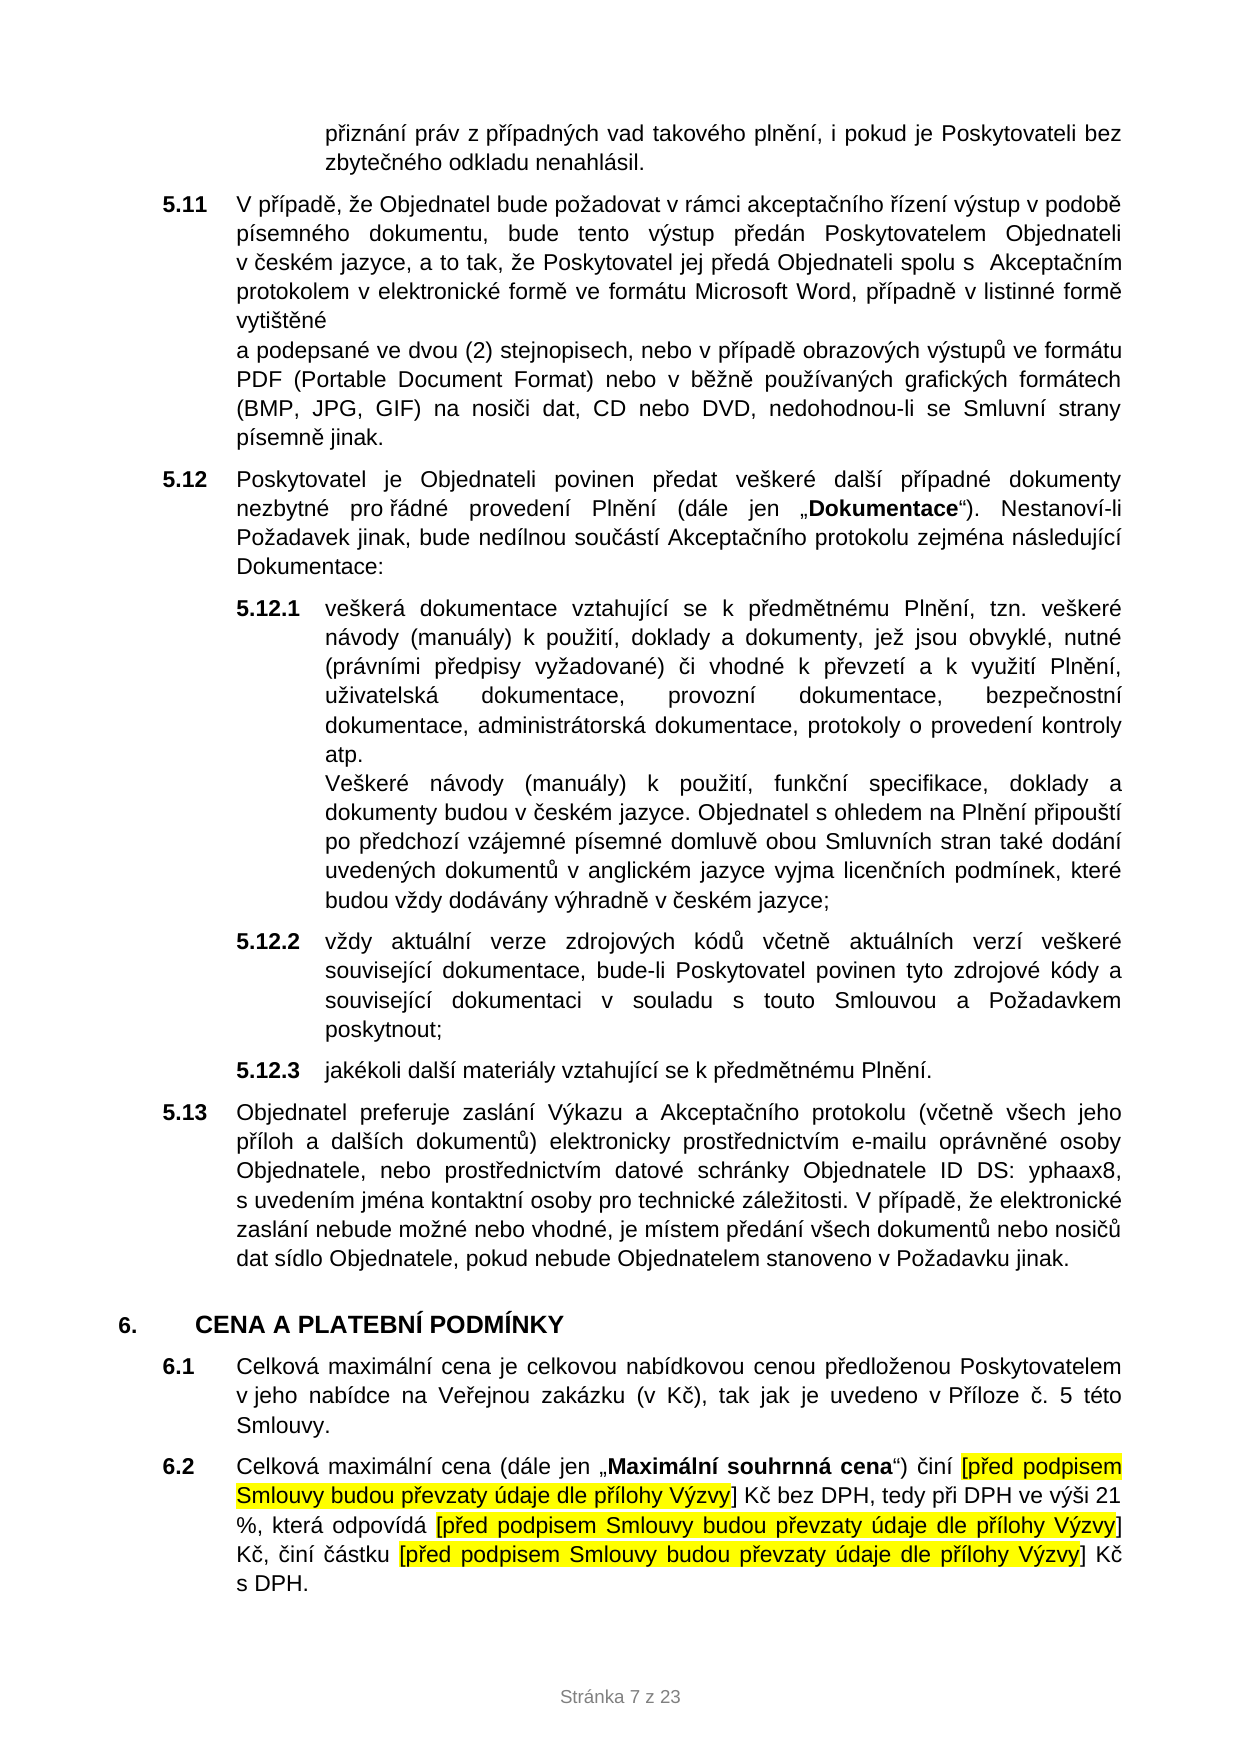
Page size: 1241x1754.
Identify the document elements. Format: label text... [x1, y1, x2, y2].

text V případě, že Objednatel bude požadovat v rámci akceptačního řízení výstup v podobě písemného dokumentu, bude tento výstup předán Poskytovatelem Objednateli v českém jazyce, a to tak, že Poskytovatel jej předá Objednateli spolu s Akceptačním protokolem v elektronické formě ve formátu Microsoft Word, případně v listinné formě vytištěné a podepsané ve dvou (2) stejnopisech, nebo v případě obrazových výstupů ve formátu PDF (Portable Document Format) nebo v běžně používaných grafických formátech (BMP, JPG, GIF) na nosiči dat, CD nebo DVD, nedohodnou-li se Smluvní strany písemně jinak. [162, 189, 1122, 451]
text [236, 118, 1122, 176]
text jakékoli další materiály vztahující se k předmětnému Plnění. [236, 1056, 1122, 1085]
text Celková maximální cena je celkovou nabídkovou cenou předloženou Poskytovatelem v jeho nabídce na Veřejnou zakázku (v Kč), tak jak je uvedeno v Příloze č. 5 této Smlouvy. [162, 1351, 1122, 1439]
text Cena a platební podmínky [118, 1310, 1122, 1339]
text vždy aktuální verze zdrojových kódů včetně aktuálních verzí veškeré související dokumentace, bude-li Poskytovatel povinen tyto zdrojové kódy a související dokumentaci v souladu s touto Smlouvou a Požadavkem poskytnout; [236, 926, 1122, 1043]
text Poskytovatel je Objednateli povinen předat veškeré další případné dokumenty nezbytné pro řádné provedení Plnění (dále jen „Dokumentace“). Nestanoví-li Požadavek jinak, bude nedílnou součástí Akceptačního protokolu zejména následující Dokumentace: [162, 464, 1122, 581]
text Celková maximální cena (dále jen „Maximální souhrnná cena“) činí [před podpisem Smlouvy budou převzaty údaje dle přílohy Výzvy] Kč bez DPH, tedy při DPH ve výši 21 %, která odpovídá [před podpisem Smlouvy budou převzaty údaje dle přílohy Výzvy] Kč, činí částku [před podpisem Smlouvy budou převzaty údaje dle přílohy Výzvy] Kč s DPH. [162, 1451, 1122, 1597]
text Objednatel preferuje zaslání Výkazu a Akceptačního protokolu (včetně všech jeho příloh a dalších dokumentů) elektronicky prostřednictvím e-mailu oprávněné osoby Objednatele, nebo prostřednictvím datové schránky Objednatele ID DS: yphaax8, s uvedením jména kontaktní osoby pro technické záležitosti. V případě, že elektronické zaslání nebude možné nebo vhodné, je místem předání všech dokumentů nebo nosičů dat sídlo Objednatele, pokud nebude Objednatelem stanoveno v Požadavku jinak. [162, 1097, 1122, 1272]
text veškerá dokumentace vztahující se k předmětnému Plnění, tzn. veškeré návody (manuály) k použití, doklady a dokumenty, jež jsou obvyklé, nutné (právními předpisy vyžadované) či vhodné k převzetí a k využití Plnění, uživatelská dokumentace, provozní dokumentace, bezpečnostní dokumentace, administrátorská dokumentace, protokoly o provedení kontroly atp. Veškeré návody (manuály) k použití, funkční specifikace, doklady a dokumenty budou v českém jazyce. Objednatel s ohledem na Plnění připouští po předchozí vzájemné písemné domluvě obou Smluvních stran také dodání uvedených dokumentů v anglickém jazyce vyjma licenčních podmínek, které budou vždy dodávány výhradně v českém jazyce; [236, 593, 1122, 914]
